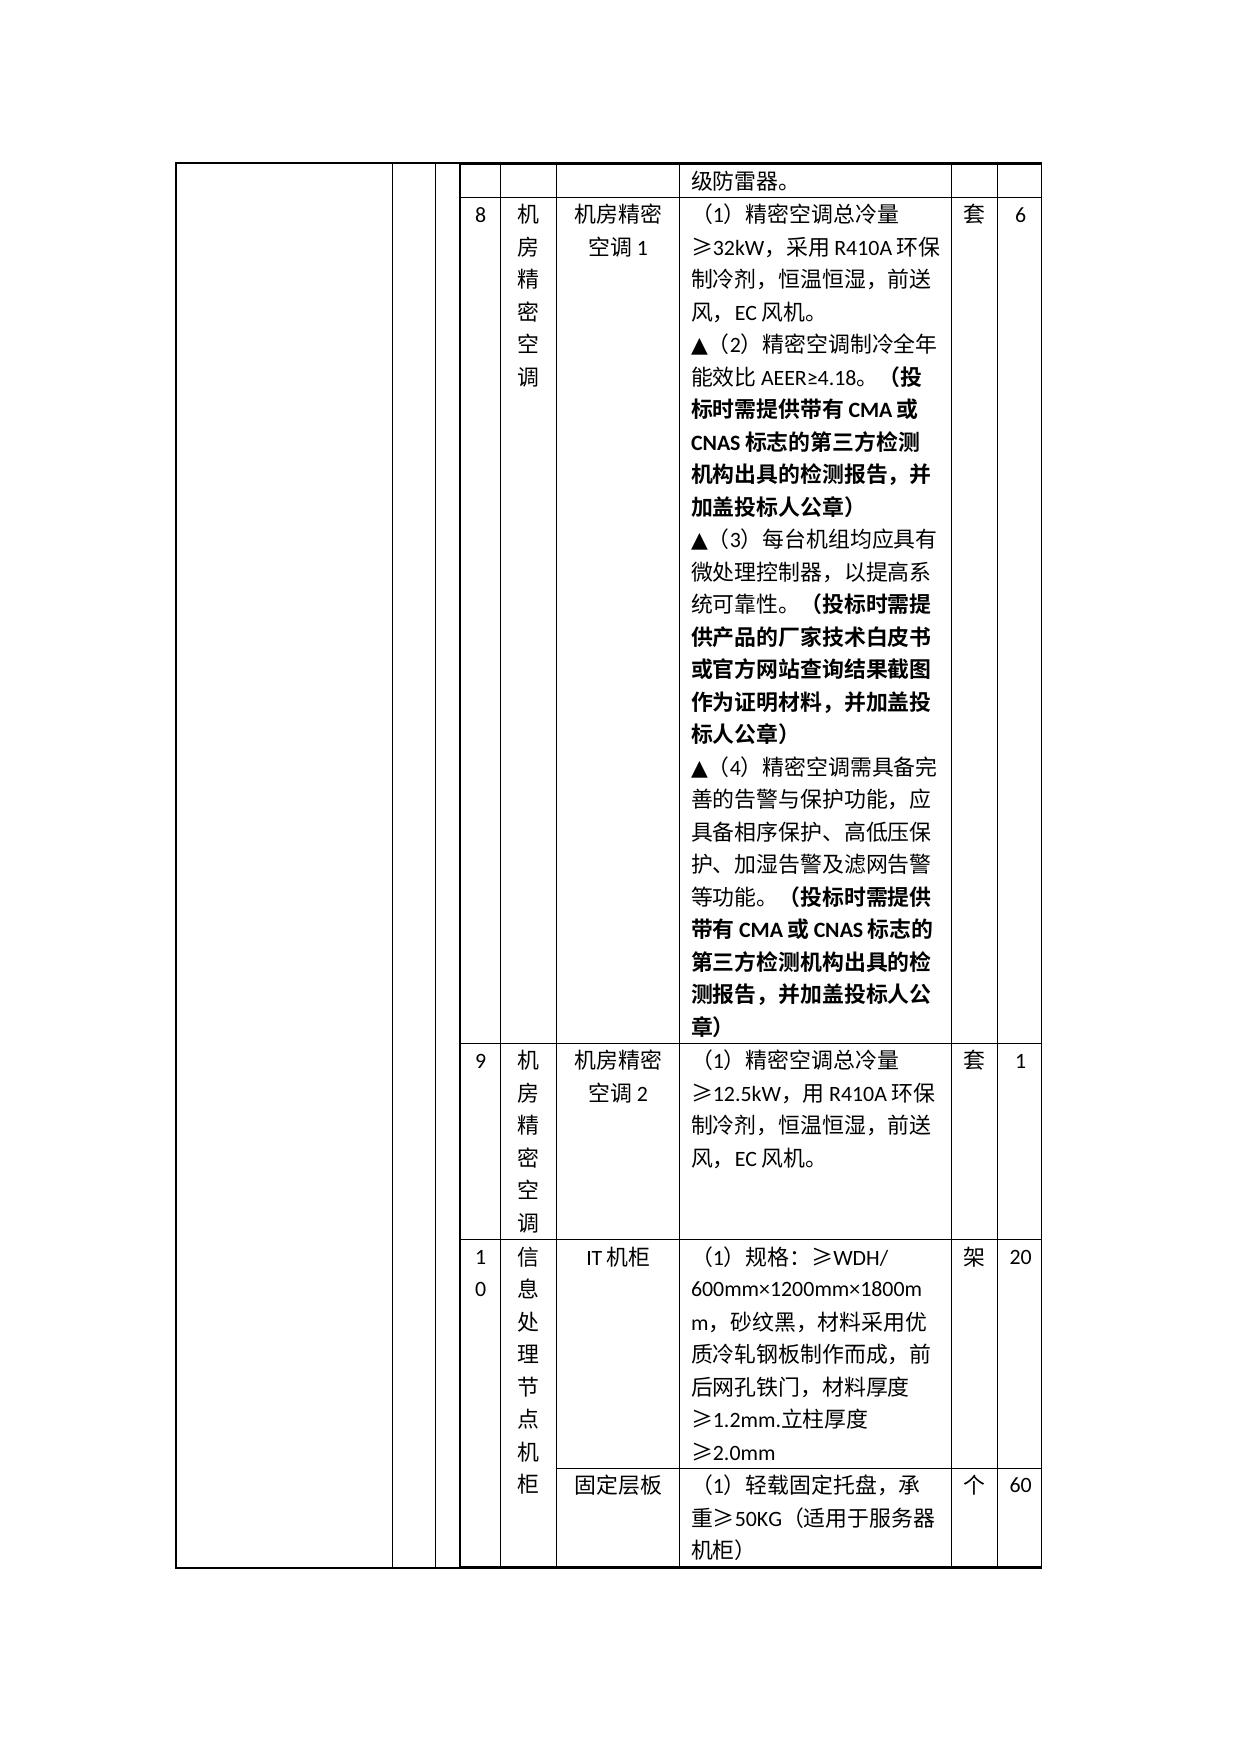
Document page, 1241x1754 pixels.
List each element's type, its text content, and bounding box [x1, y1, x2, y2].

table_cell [557, 1469, 679, 1566]
table_cell 2.视频监控配套服务 （1）机房配套服务 提供数据中心3楼机房环境，配电，机柜，空气调节，网络与布线，给水排水等配置及配套的运营服务。具体服务内容和设备如下： 表2机房配套服务技术要求表 [680, 198, 951, 1043]
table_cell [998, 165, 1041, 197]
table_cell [952, 1469, 997, 1566]
table_cell 2.视频监控配套服务 （1）机房配套服务 提供数据中心3楼机房环境，配电，机柜，空气调节，网络与布线，给水排水等配置及配套的运营服务。具体服务内容和设备如下： 表2机房配套服务技术要求表 [501, 1044, 556, 1239]
table_cell 2.视频监控配套服务 （1）机房配套服务 提供数据中心3楼机房环境，配电，机柜，空气调节，网络与布线，给水排水等配置及配套的运营服务。具体服务内容和设备如下： 表2机房配套服务技术要求表 [998, 198, 1041, 1043]
table_cell 2.视频监控配套服务 （1）机房配套服务 提供数据中心3楼机房环境，配电，机柜，空气调节，网络与布线，给水排水等配置及配套的运营服务。具体服务内容和设备如下： 表2机房配套服务技术要求表 [557, 1044, 679, 1239]
table_cell 2.视频监控配套服务 （1）机房配套服务 提供数据中心3楼机房环境，配电，机柜，空气调节，网络与布线，给水排水等配置及配套的运营服务。具体服务内容和设备如下： 表2机房配套服务技术要求表 [680, 1240, 951, 1468]
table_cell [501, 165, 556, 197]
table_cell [501, 1240, 556, 1566]
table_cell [680, 165, 951, 197]
table_cell 2.视频监控配套服务 （1）机房配套服务 提供数据中心3楼机房环境，配电，机柜，空气调节，网络与布线，给水排水等配置及配套的运营服务。具体服务内容和设备如下： 表2机房配套服务技术要求表 [557, 1240, 679, 1468]
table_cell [436, 164, 459, 1567]
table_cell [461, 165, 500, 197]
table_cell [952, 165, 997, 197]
table_cell 2.视频监控配套服务 （1）机房配套服务 提供数据中心3楼机房环境，配电，机柜，空气调节，网络与布线，给水排水等配置及配套的运营服务。具体服务内容和设备如下： 表2机房配套服务技术要求表 [461, 198, 500, 1043]
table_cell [680, 1469, 951, 1566]
table_cell 2 [393, 164, 435, 1567]
table_cell 2.视频监控配套服务 （1）机房配套服务 提供数据中心3楼机房环境，配电，机柜，空气调节，网络与布线，给水排水等配置及配套的运营服务。具体服务内容和设备如下： 表2机房配套服务技术要求表 [557, 198, 679, 1043]
table_cell [177, 164, 392, 1567]
table_cell 2.视频监控配套服务 （1）机房配套服务 提供数据中心3楼机房环境，配电，机柜，空气调节，网络与布线，给水排水等配置及配套的运营服务。具体服务内容和设备如下： 表2机房配套服务技术要求表 [952, 198, 997, 1043]
table_cell 2.视频监控配套服务 （1）机房配套服务 提供数据中心3楼机房环境，配电，机柜，空气调节，网络与布线，给水排水等配置及配套的运营服务。具体服务内容和设备如下： 表2机房配套服务技术要求表 [501, 198, 556, 1043]
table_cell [998, 1469, 1041, 1566]
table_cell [461, 1240, 500, 1566]
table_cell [557, 165, 679, 197]
table_cell 2.视频监控配套服务 （1）机房配套服务 提供数据中心3楼机房环境，配电，机柜，空气调节，网络与布线，给水排水等配置及配套的运营服务。具体服务内容和设备如下： 表2机房配套服务技术要求表 [680, 1044, 951, 1239]
